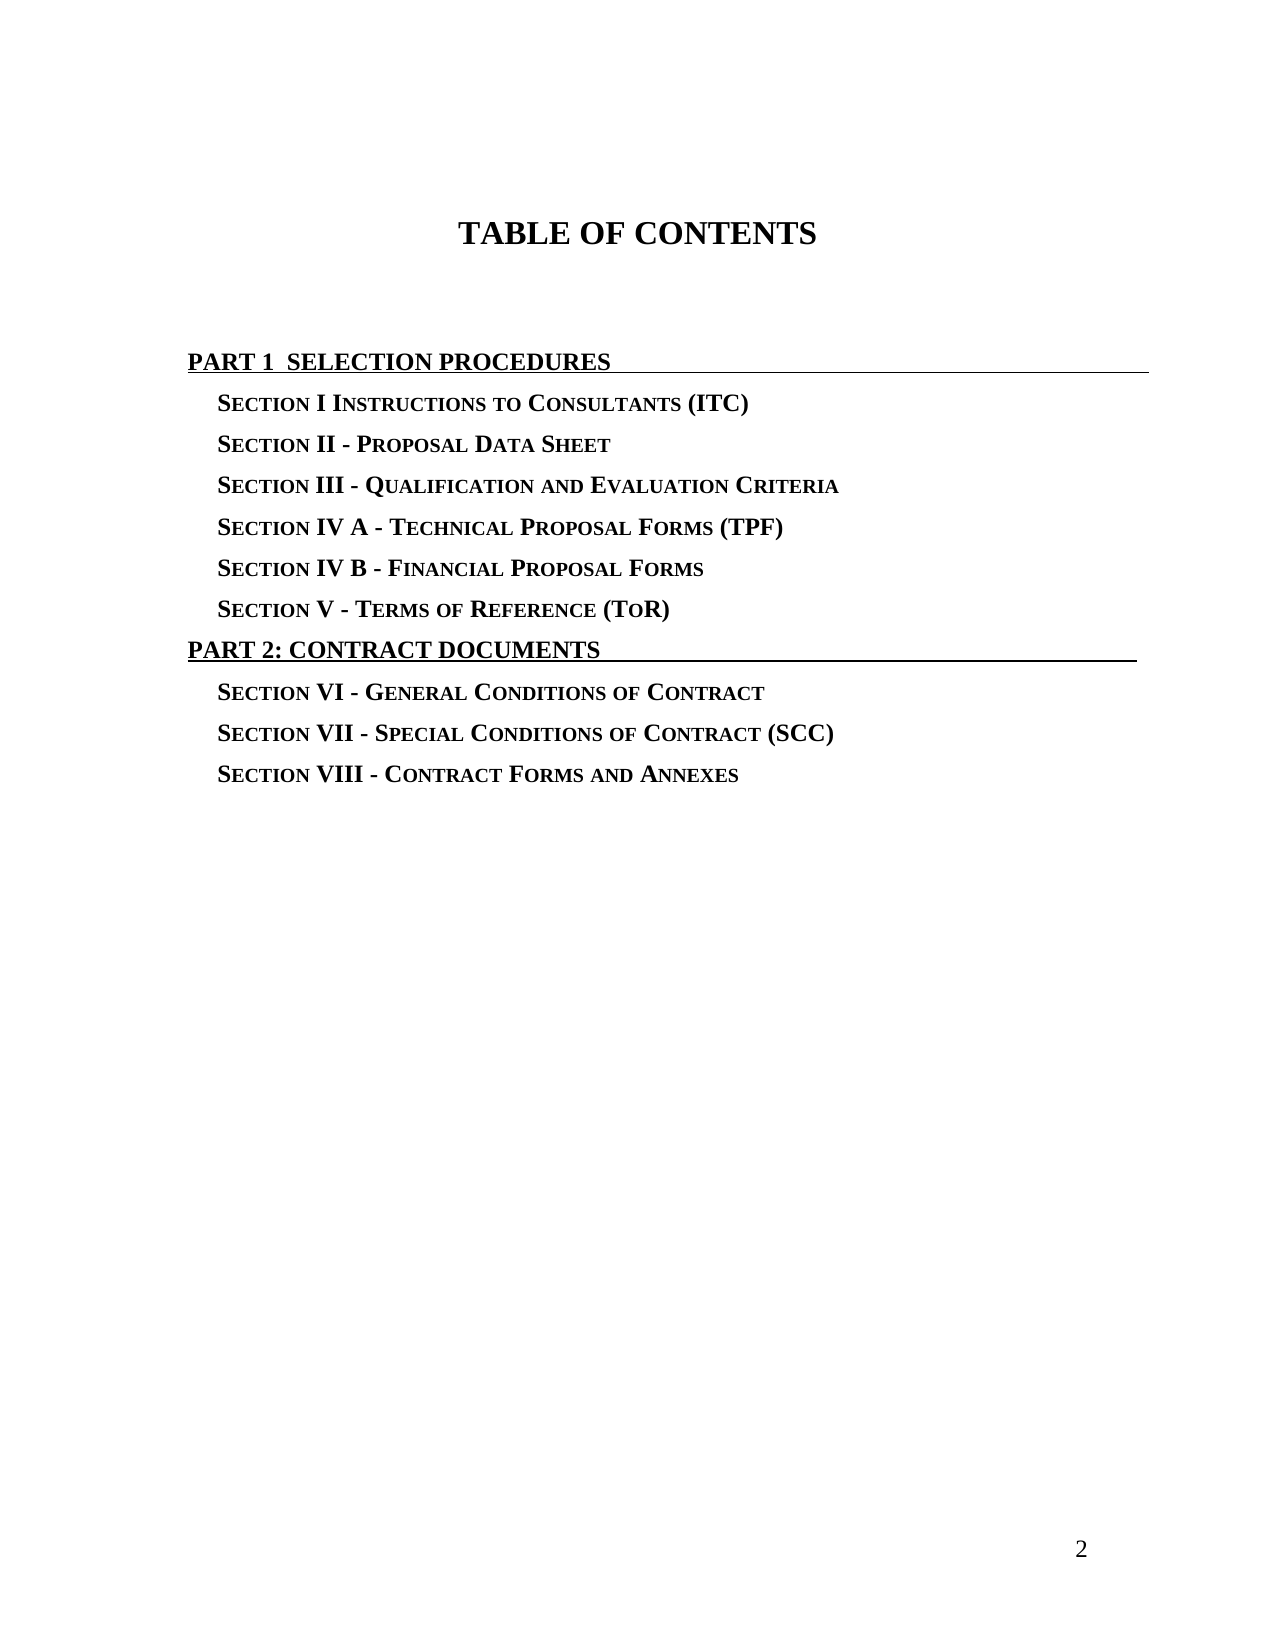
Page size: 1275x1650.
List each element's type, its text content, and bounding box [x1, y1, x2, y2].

text Section IV B - Financial Proposal Forms 76 [217, 553, 1087, 582]
text PART 1 SELECTION PROCEDURES 3 [187, 347, 1087, 372]
text Section VIII - Contract Forms and Annexes 125 [217, 759, 1087, 788]
text PART 2: CONTRACT DOCUMENTS 83 [187, 635, 1087, 660]
text Table of Contents [187, 213, 1087, 252]
text Section II - Proposal Data Sheet 38 [217, 429, 1087, 458]
text Section IV A - Technical Proposal Forms (TPF) 52 [217, 512, 1087, 540]
text Section I Instructions to Consultants (ITC) 4 [217, 388, 1087, 417]
text Section V - Terms of Reference (ToR) 82 [217, 594, 1087, 623]
text Section VII - Special Conditions of Contract (SCC) 119 [217, 718, 1087, 747]
text Section VI - General Conditions of Contract 84 [217, 677, 1087, 705]
text Section III - Qualification and Evaluation Criteria 43 [217, 470, 1087, 499]
